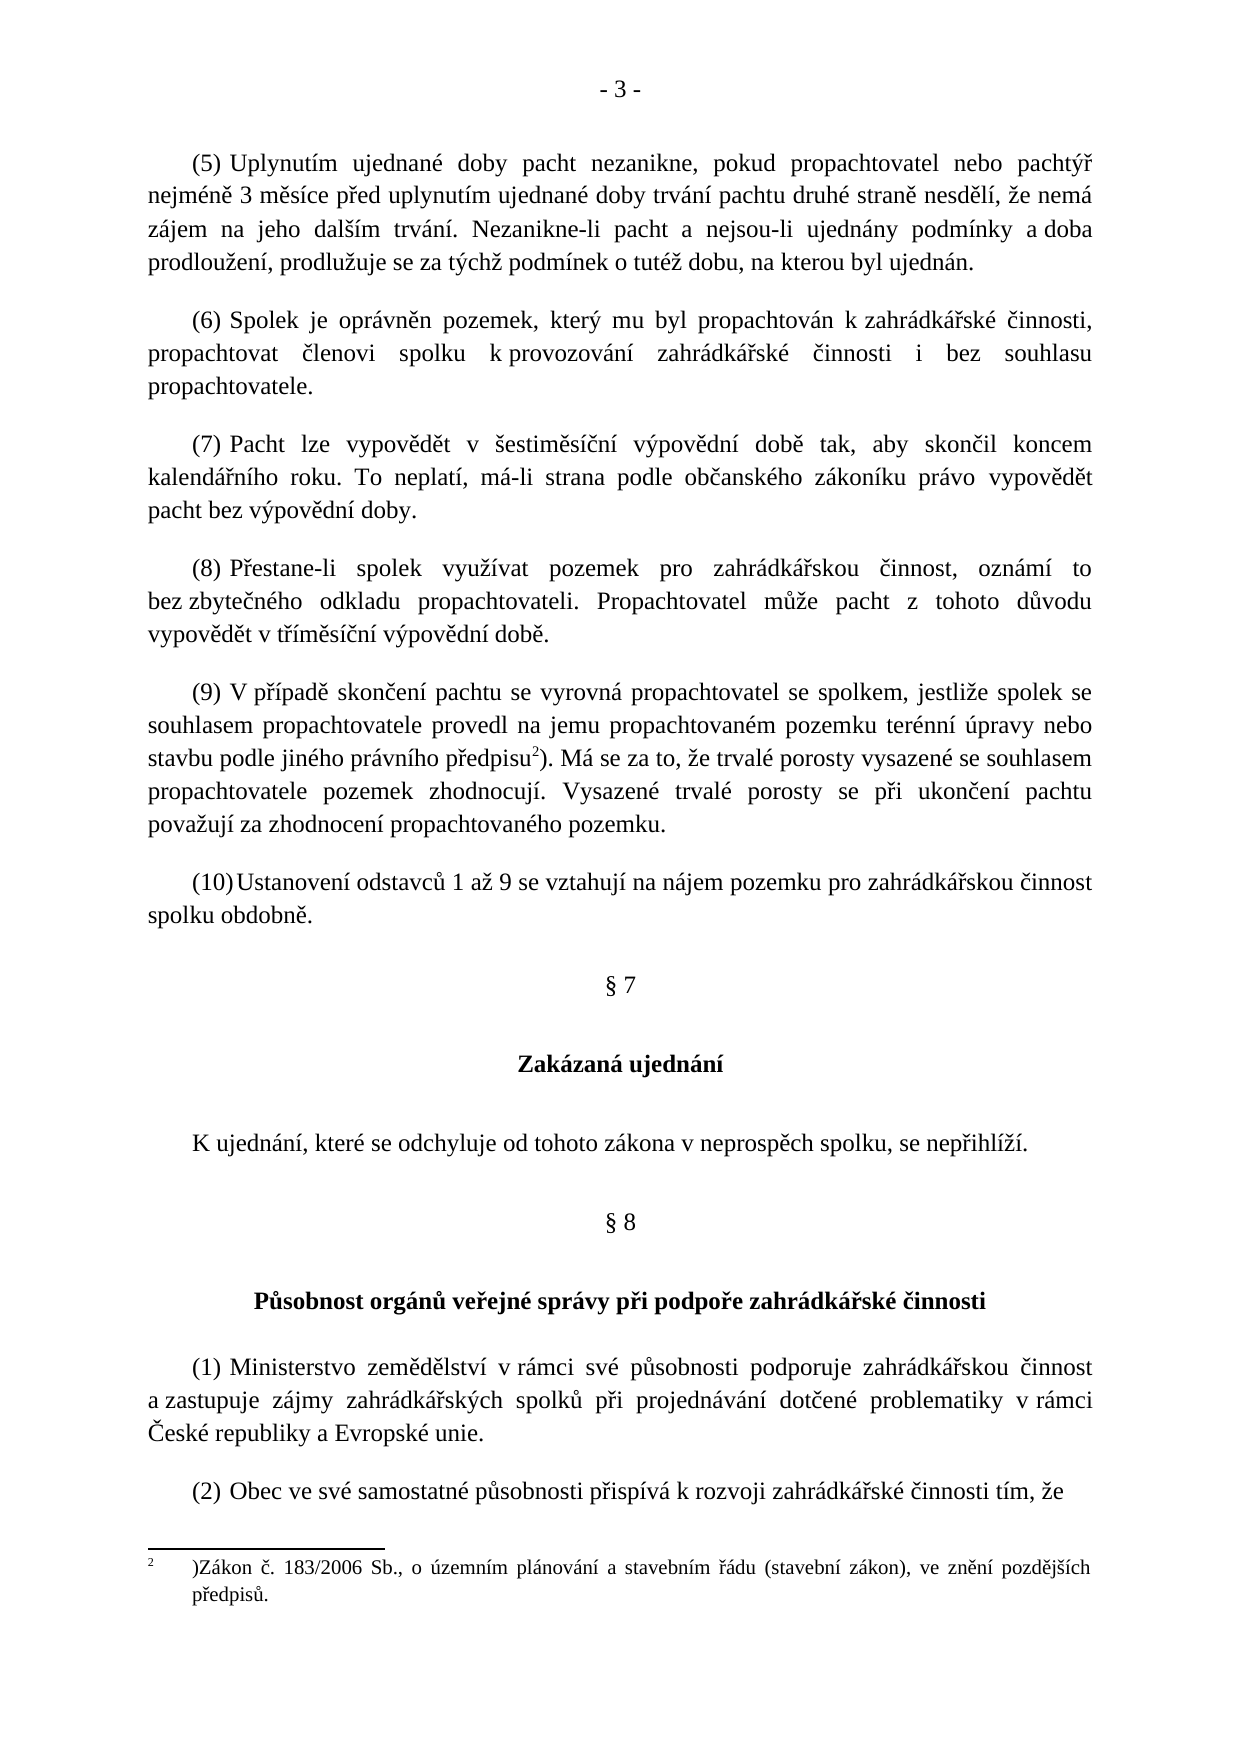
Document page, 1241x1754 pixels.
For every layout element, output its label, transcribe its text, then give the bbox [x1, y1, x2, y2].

text Uplynutím ujednané doby pacht nezanikne, pokud propachtovatel nebo pachtýř nejméně 3 měsíce před uplynutím ujednané doby trvání pachtu druhé straně nesdělí, že nemá zájem na jeho dalším trvání. Nezanikne-li pacht a nejsou-li ujednány podmínky a doba prodloužení, prodlužuje se za týchž podmínek o tutéž dobu, na kterou byl ujednán. [148, 148, 1093, 275]
text § 7 [148, 971, 1093, 999]
text Přestane-li spolek využívat pozemek pro zahrádkářskou činnost, oznámí to bez zbytečného odkladu propachtovateli. Propachtovatel může pacht z tohoto důvodu vypovědět v tříměsíční výpovědní době. [148, 553, 1093, 648]
text Ustanovení odstavců 1 až 9 se vztahují na nájem pozemku pro zahrádkářskou činnost spolku obdobně. [148, 867, 1093, 929]
text Obec ve své samostatné působnosti přispívá k rozvoji zahrádkářské činnosti tím, že [148, 1476, 1093, 1505]
list Ministerstvo zemědělství v rámci své působnosti podporuje zahrádkářskou činnost a zastupuje zájmy zahrádkářských spolků při projednávání dotčené problematiky v rámci České republiky a Evropské unie. [148, 1352, 1093, 1447]
text Pacht lze vypovědět v šestiměsíční výpovědní době tak, aby skončil koncem kalendářního roku. To neplatí, má-li strana podle občanského zákoníku právo vypovědět pacht bez výpovědní doby. [148, 429, 1093, 523]
text V případě skončení pachtu se vyrovná propachtovatel se spolkem, jestliže spolek se souhlasem propachtovatele provedl na jemu propachtovaném pozemku terénní úpravy nebo stavbu podle jiného právního předpisu). Má se za to, že trvalé porosty vysazené se souhlasem propachtovatele pozemek zhodnocují. Vysazené trvalé porosty se při ukončení pachtu považují za zhodnocení propachtovaného pozemku. [148, 677, 1093, 838]
text Spolek je oprávněn pozemek, který mu byl propachtován k zahrádkářské činnosti, propachtovat členovi spolku k provozování zahrádkářské činnosti i bez souhlasu propachtovatele. [148, 305, 1093, 399]
text § 8 [148, 1207, 1093, 1236]
text Zakázaná ujednání [148, 1049, 1093, 1078]
text K ujednání, které se odchyluje od tohoto zákona v neprospěch spolku, se nepřihlíží. [148, 1128, 1093, 1157]
text Působnost orgánů veřejné správy při podpoře zahrádkářské činnosti [148, 1286, 1093, 1315]
